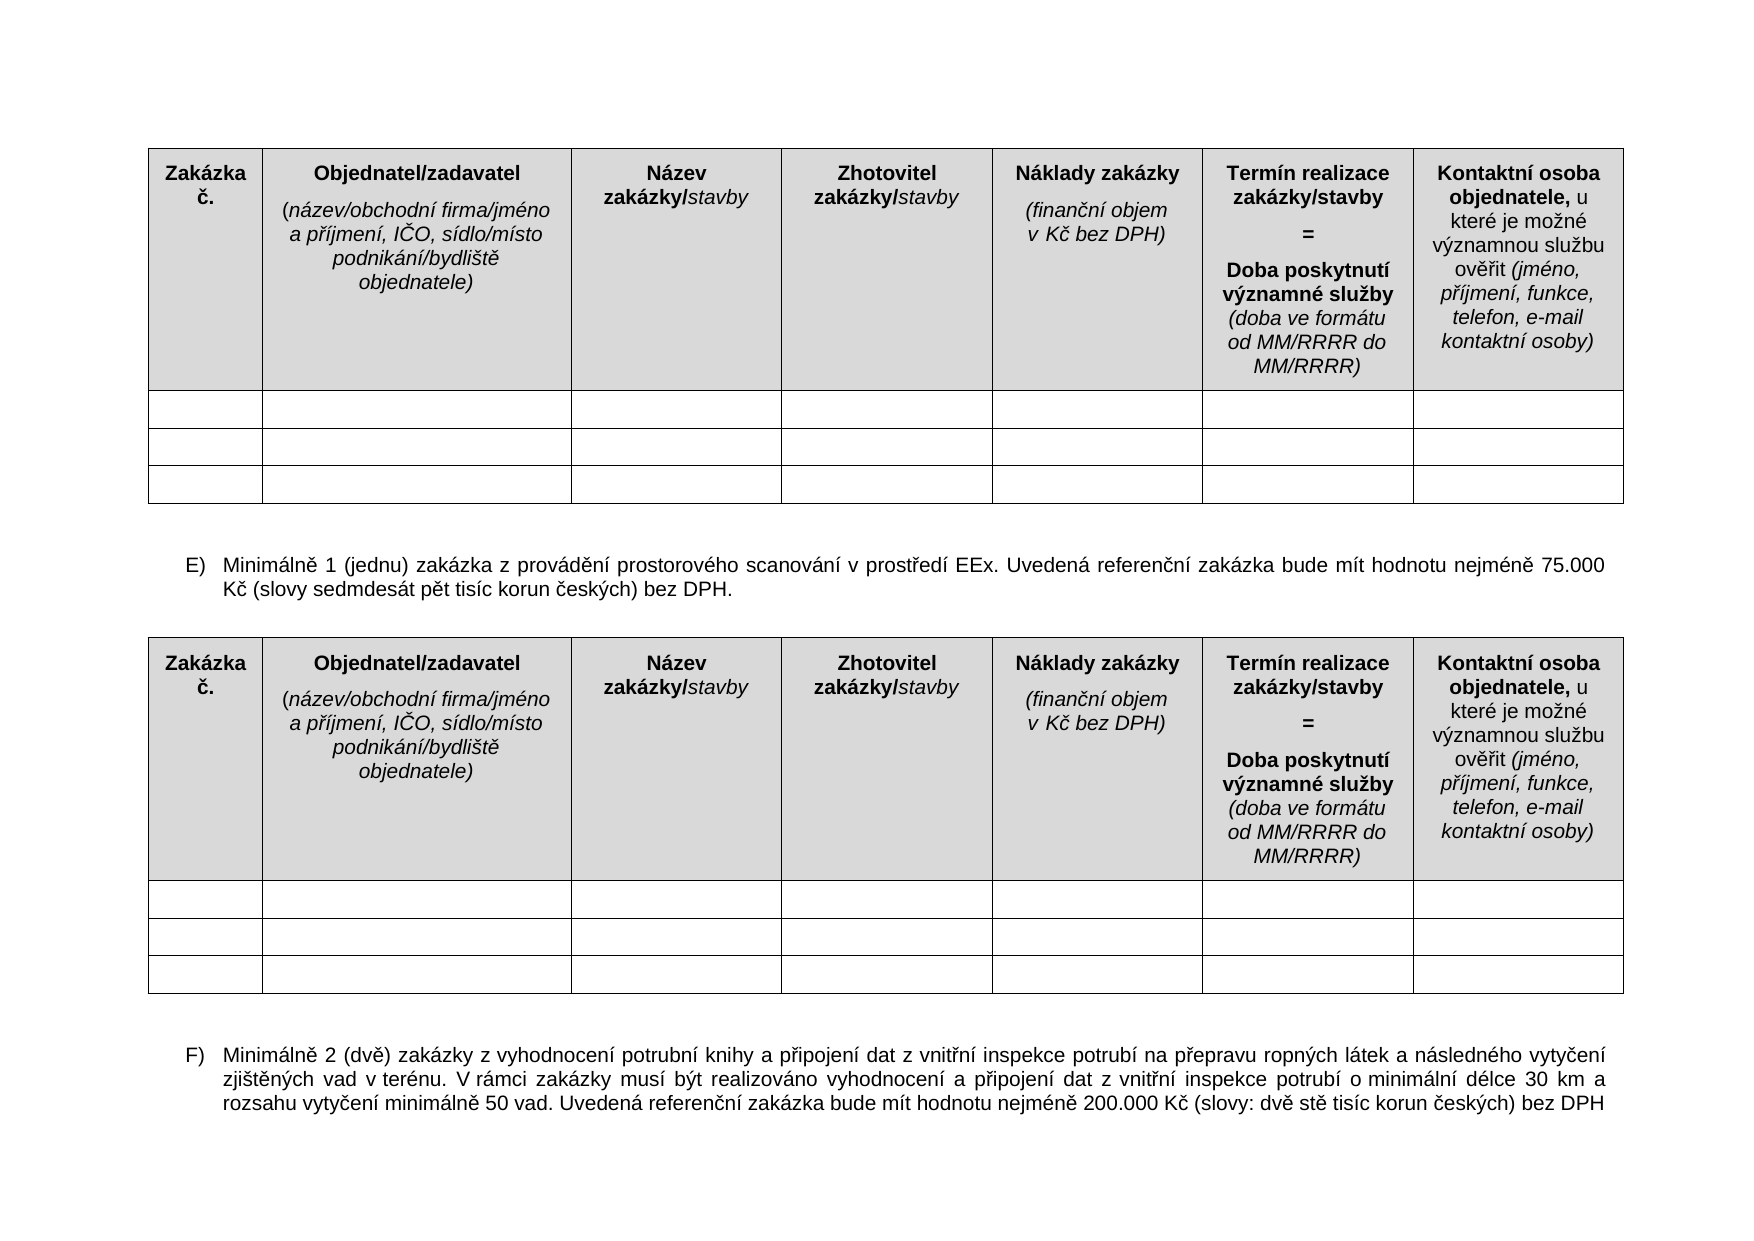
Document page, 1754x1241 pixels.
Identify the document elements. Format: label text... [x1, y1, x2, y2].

table_header Zhotovitel zakázky/stavby [782, 149, 992, 390]
table_cell [572, 391, 781, 428]
table_cell [1203, 429, 1413, 465]
table_cell [1414, 881, 1623, 917]
table_cell [1203, 919, 1413, 955]
table_cell [263, 881, 571, 917]
list Minimálně 1 (jednu) zakázka z provádění prostorového scanování v prostředí EEx. Uvedená referenční zakázka bude mít hodnotu nejméně 75.000 Kč (slovy sedmdesát pět tisíc korun českých) bez DPH. [185, 553, 1606, 601]
table_header Náklady zakázky (finanční objem v Kč bez DPH) [993, 638, 1202, 880]
table_header Název zakázky/stavby [572, 638, 781, 880]
table_cell [149, 956, 262, 992]
table_cell [149, 391, 262, 428]
table_header Náklady zakázky (finanční objem v Kč bez DPH) [993, 149, 1202, 390]
table_cell [263, 391, 571, 428]
table_cell [1203, 391, 1413, 428]
table_cell [572, 919, 781, 955]
table_cell [263, 429, 571, 465]
table_cell [993, 429, 1202, 465]
table_cell [1414, 466, 1623, 503]
table_cell [1414, 429, 1623, 465]
table_cell [149, 881, 262, 917]
table_header Objednatel/zadavatel (název/obchodní firma/jméno a příjmení, IČO, sídlo/místo podnikání/bydliště objednatele) [263, 149, 571, 390]
table_cell [993, 956, 1202, 992]
list Minimálně 2 (dvě) zakázky z vyhodnocení potrubní knihy a připojení dat z vnitřní inspekce potrubí na přepravu ropných látek a následného vytyčení zjištěných vad v terénu. V rámci zakázky musí být realizováno vyhodnocení a připojení dat z vnitřní inspekce potrubí o minimální délce 30 km a rozsahu vytyčení minimálně 50 vad. Uvedená referenční zakázka bude mít hodnotu nejméně 200.000 Kč (slovy: dvě stě tisíc korun českých) bez DPH [185, 1042, 1606, 1114]
table_cell [993, 466, 1202, 503]
table_cell [149, 466, 262, 503]
table_cell [993, 919, 1202, 955]
table_header Kontaktní osoba objednatele, u které je možné významnou službu ověřit (jméno, příjmení, funkce, telefon, e-mail kontaktní osoby) [1414, 638, 1623, 880]
table_cell [782, 466, 992, 503]
table_cell [993, 391, 1202, 428]
table_header Termín realizace zakázky/stavby = Doba poskytnutí významné služby (doba ve formátu od MM/RRRR do MM/RRRR) [1203, 638, 1413, 880]
table_cell [263, 919, 571, 955]
table_cell [993, 881, 1202, 917]
table_cell [1414, 919, 1623, 955]
table_cell [263, 956, 571, 992]
table_header Termín realizace zakázky/stavby = Doba poskytnutí významné služby (doba ve formátu od MM/RRRR do MM/RRRR) [1203, 149, 1413, 390]
table_header Objednatel/zadavatel (název/obchodní firma/jméno a příjmení, IČO, sídlo/místo podnikání/bydliště objednatele) [263, 638, 571, 880]
table_cell [149, 919, 262, 955]
table_cell [1414, 956, 1623, 992]
table_cell [782, 391, 992, 428]
table_cell [782, 429, 992, 465]
table_cell [1414, 391, 1623, 428]
table_cell [572, 881, 781, 917]
table_header Název zakázky/stavby [572, 149, 781, 390]
table_cell [782, 956, 992, 992]
table_header Zakázka č. [149, 638, 262, 880]
table_cell [782, 881, 992, 917]
table_cell [263, 466, 571, 503]
table_cell [572, 429, 781, 465]
table_cell [1203, 466, 1413, 503]
table_cell [1203, 956, 1413, 992]
table_cell [572, 956, 781, 992]
table_header Zakázka č. [149, 149, 262, 390]
table_cell [572, 466, 781, 503]
table_cell [782, 919, 992, 955]
table_cell [1203, 881, 1413, 917]
table_header Zhotovitel zakázky/stavby [782, 638, 992, 880]
table_cell [149, 429, 262, 465]
table_header Kontaktní osoba objednatele, u které je možné významnou službu ověřit (jméno, příjmení, funkce, telefon, e-mail kontaktní osoby) [1414, 149, 1623, 390]
